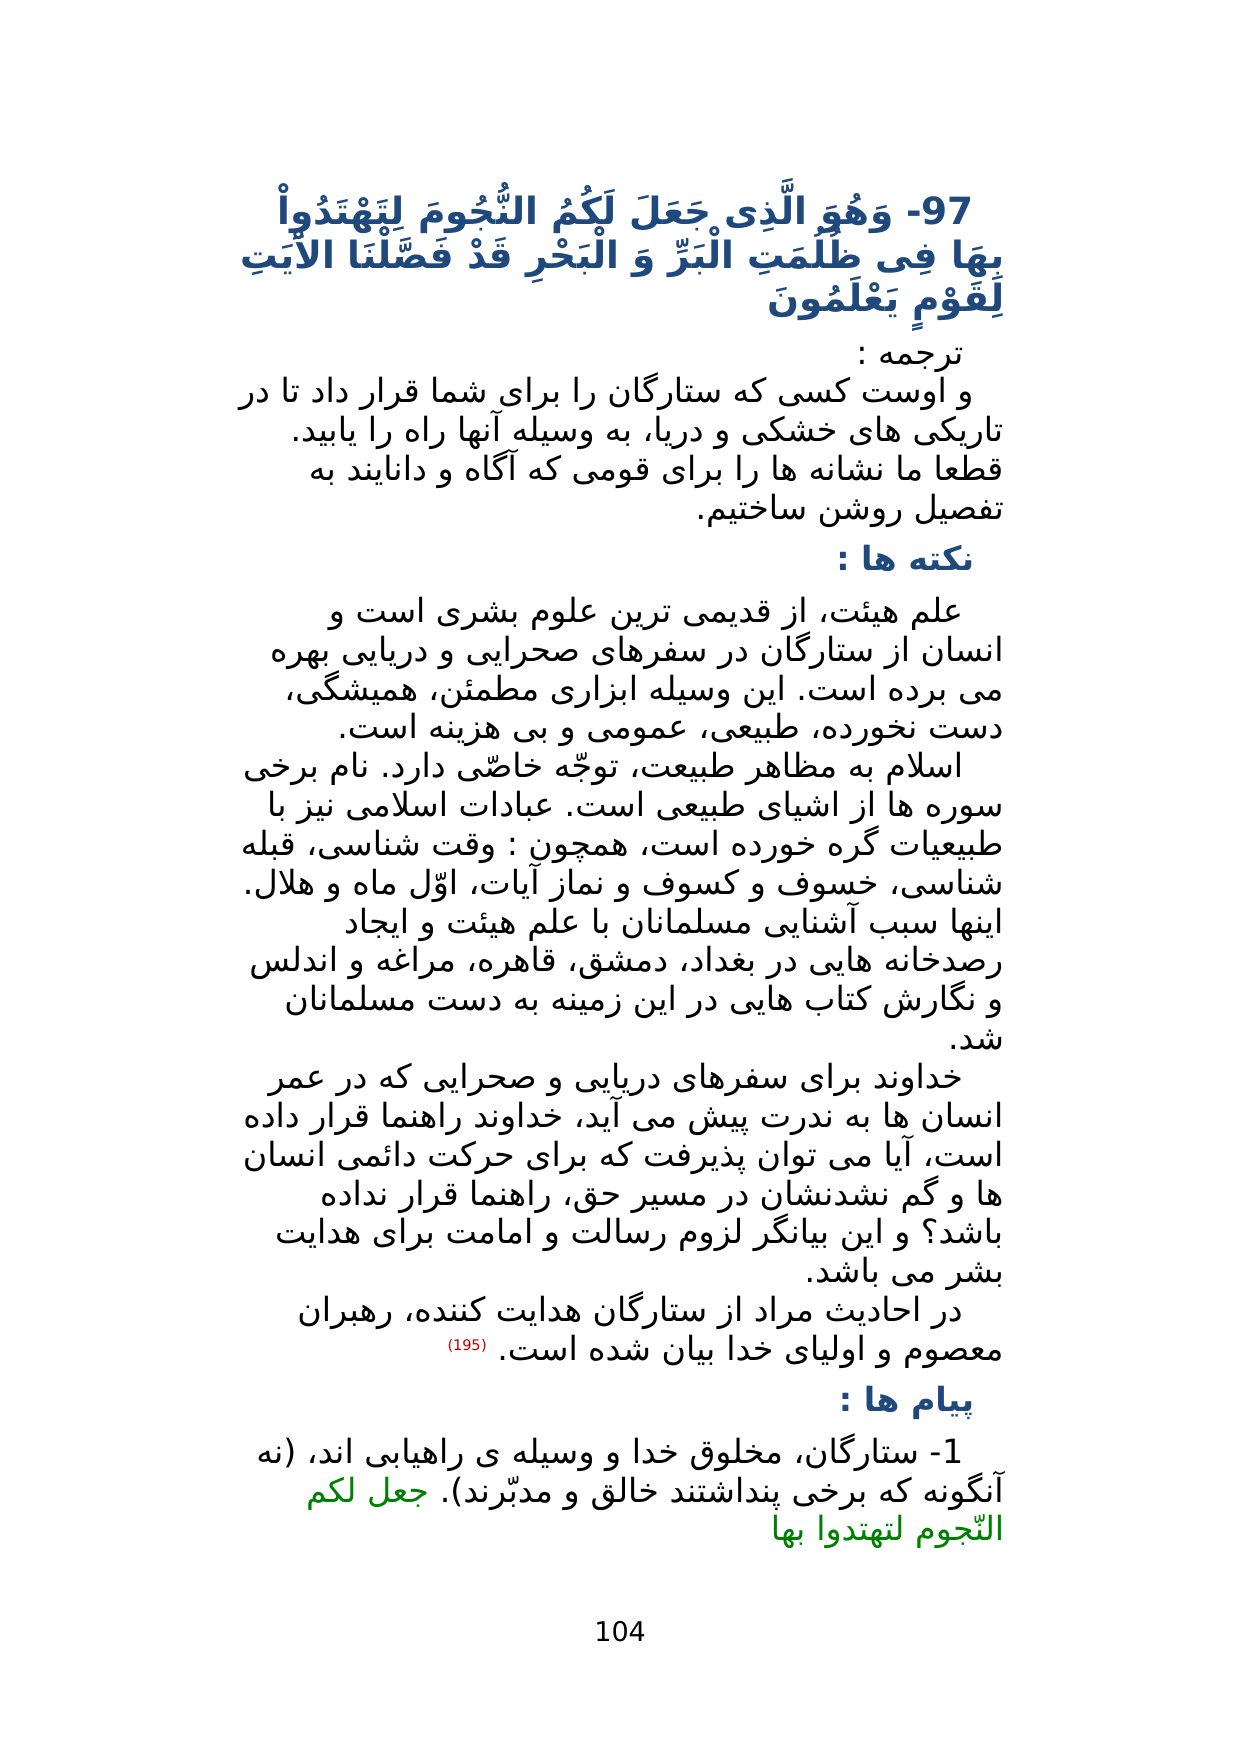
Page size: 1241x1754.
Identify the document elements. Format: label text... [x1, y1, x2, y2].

subtitle نكته ها : [236, 540, 1004, 579]
text در احاديث مراد از ستارگان هدايت كننده، رهبران معصوم و اولياى خدا بيان شده است. (195) [236, 1291, 1004, 1368]
text و اوست كسى كه ستارگان را براى شما قرار داد تا در تاريكى هاى خشكى و دريا، به وسيله آنها راه را يابيد. قطعا ما نشانه ها را براى قومى كه آگاه و دانايند به تفصيل روشن ساختيم. [236, 372, 1004, 527]
text 1- ستارگان، مخلوق خدا و وسيله ى راهيابى اند، (نه آنگونه كه برخى پنداشتند خالق و مدبّرند). جعل لكم النّجوم لتهتدوا بها [236, 1432, 1004, 1549]
text ترجمه : [236, 333, 1004, 372]
text علم هيئت، از قديمى ترين علوم بشرى است و انسان از ستارگان در سفرهاى صحرايى و دريايى بهره مى برده است. اين وسيله ابزارى مطمئن، هميشگى، دست نخورده، طبيعى، عمومى و بى هزينه است. [236, 591, 1004, 747]
text اسلام به مظاهر طبيعت، توجّه خاصّى دارد. نام برخى سوره ها از اشياى طبيعى است. عبادات اسلامى نيز با طبيعيات گره خورده است، همچون : وقت شناسى، قبله شناسى، خسوف و كسوف و نماز آيات، اوّل ماه و هلال. اينها سبب آشنايى مسلمانان با علم هيئت و ايجاد رصدخانه هايى در بغداد، دمشق، قاهره، مراغه و اندلس و نگارش كتاب هايى در اين زمينه به دست مسلمانان شد. [236, 747, 1004, 1057]
text خداوند براى سفرهاى دريايى و صحرايى كه در عمر انسان ها به ندرت پيش مى آيد، خداوند راهنما قرار داده است، آيا مى توان پذيرفت كه براى حركت دائمى انسان ها و گم نشدنشان در مسير حق، راهنما قرار نداده باشد؟ و اين بيانگر لزوم رسالت و امامت براى هدايت بشر مى باشد. [236, 1057, 1004, 1291]
subtitle پيام ها : [236, 1381, 1004, 1420]
subtitle 97- وَهُوَ الَّذِى جَعَلَ لَكُمُ النُّجُومَ لِتَهْتَدُواْ بِهَا فِى ظُلُمَتِ الْبَرِّ وَ الْبَحْرِ قَدْ فَصَّلْنَا الاَْيَتِ لِقَوْمٍ يَعْلَمُونَ [236, 190, 1004, 321]
